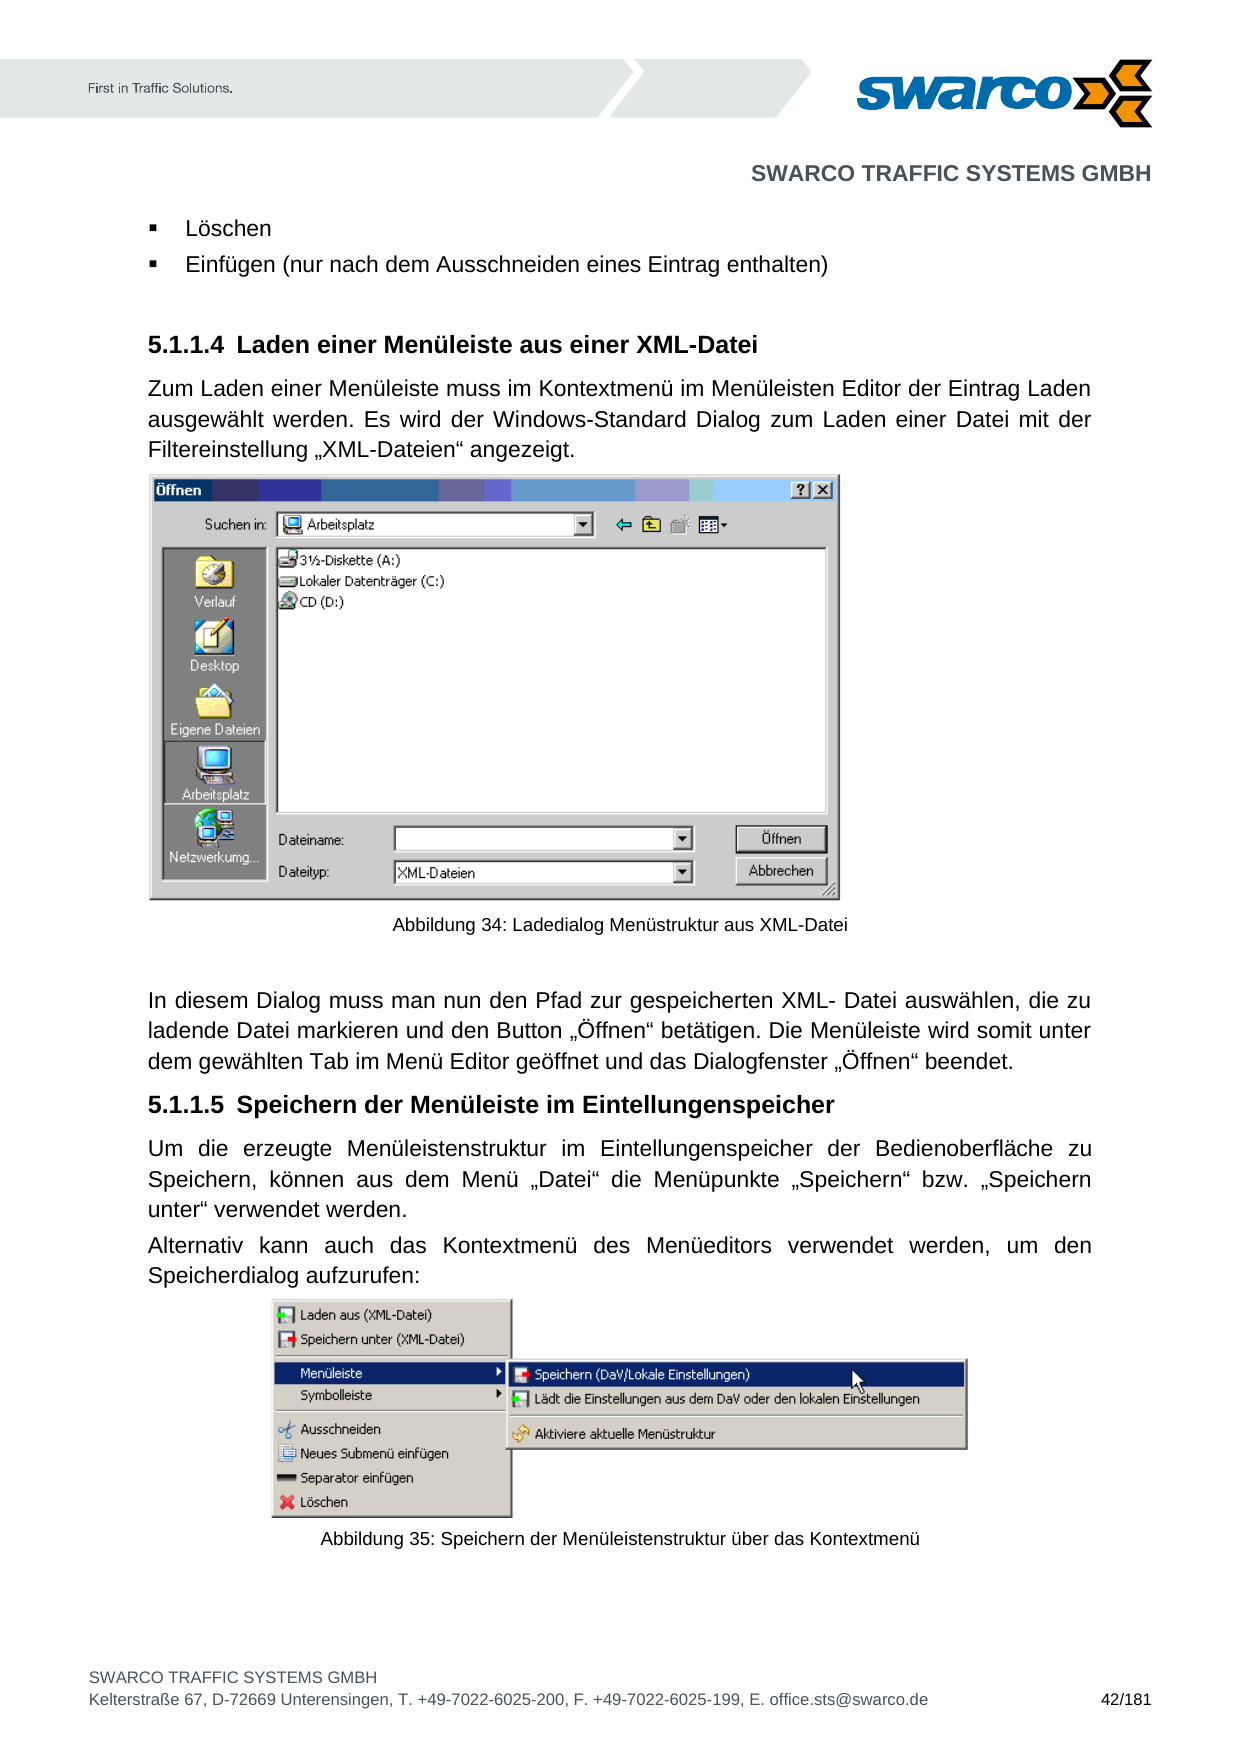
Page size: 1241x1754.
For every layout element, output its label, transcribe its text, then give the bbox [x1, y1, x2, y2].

text Abbildung 34: Ladedialog Menüstruktur aus XML-Datei [148, 913, 1092, 935]
text In diesem Dialog muss man nun den Pfad zur gespeicherten XML- Datei auswählen, die zu ladende Datei markieren und den Button „Öffnen“ betätigen. Die Menüleiste wird somit unter dem gewählten Tab im Menü Editor geöffnet und das Dialogfenster „Öffnen“ beendet. [148, 987, 1092, 1074]
text Abbildung 35: Speichern der Menüleistenstruktur über das Kontextmenü [148, 1528, 1092, 1549]
subtitle Speichern der Menüleiste im Eintellungenspeicher [148, 1090, 1092, 1119]
text Um die erzeugte Menüleistenstruktur im Eintellungenspeicher der Bedienoberfläche zu Speichern, können aus dem Menü „Datei“ die Menüpunkte „Speichern“ bzw. „Speichern unter“ verwendet werden. [148, 1135, 1092, 1222]
picture [271, 1298, 969, 1518]
text Alternativ kann auch das Kontextmenü des Menüeditors verwendet werden, um den Speicherdialog aufzurufen: [148, 1232, 1092, 1289]
text Zum Laden einer Menüleiste muss im Kontextmenü im Menüleisten Editor der Eintrag Laden ausgewählt werden. Es wird der Windows-Standard Dialog zum Laden einer Datei mit der Filtereinstellung „XML-Dateien“ angezeigt. [148, 375, 1092, 462]
picture [147, 472, 845, 904]
text Löschen [148, 215, 1092, 241]
text Einfügen (nur nach dem Ausschneiden eines Eintrag enthalten) [148, 251, 1092, 277]
subtitle Laden einer Menüleiste aus einer XML-Datei [148, 330, 1092, 358]
